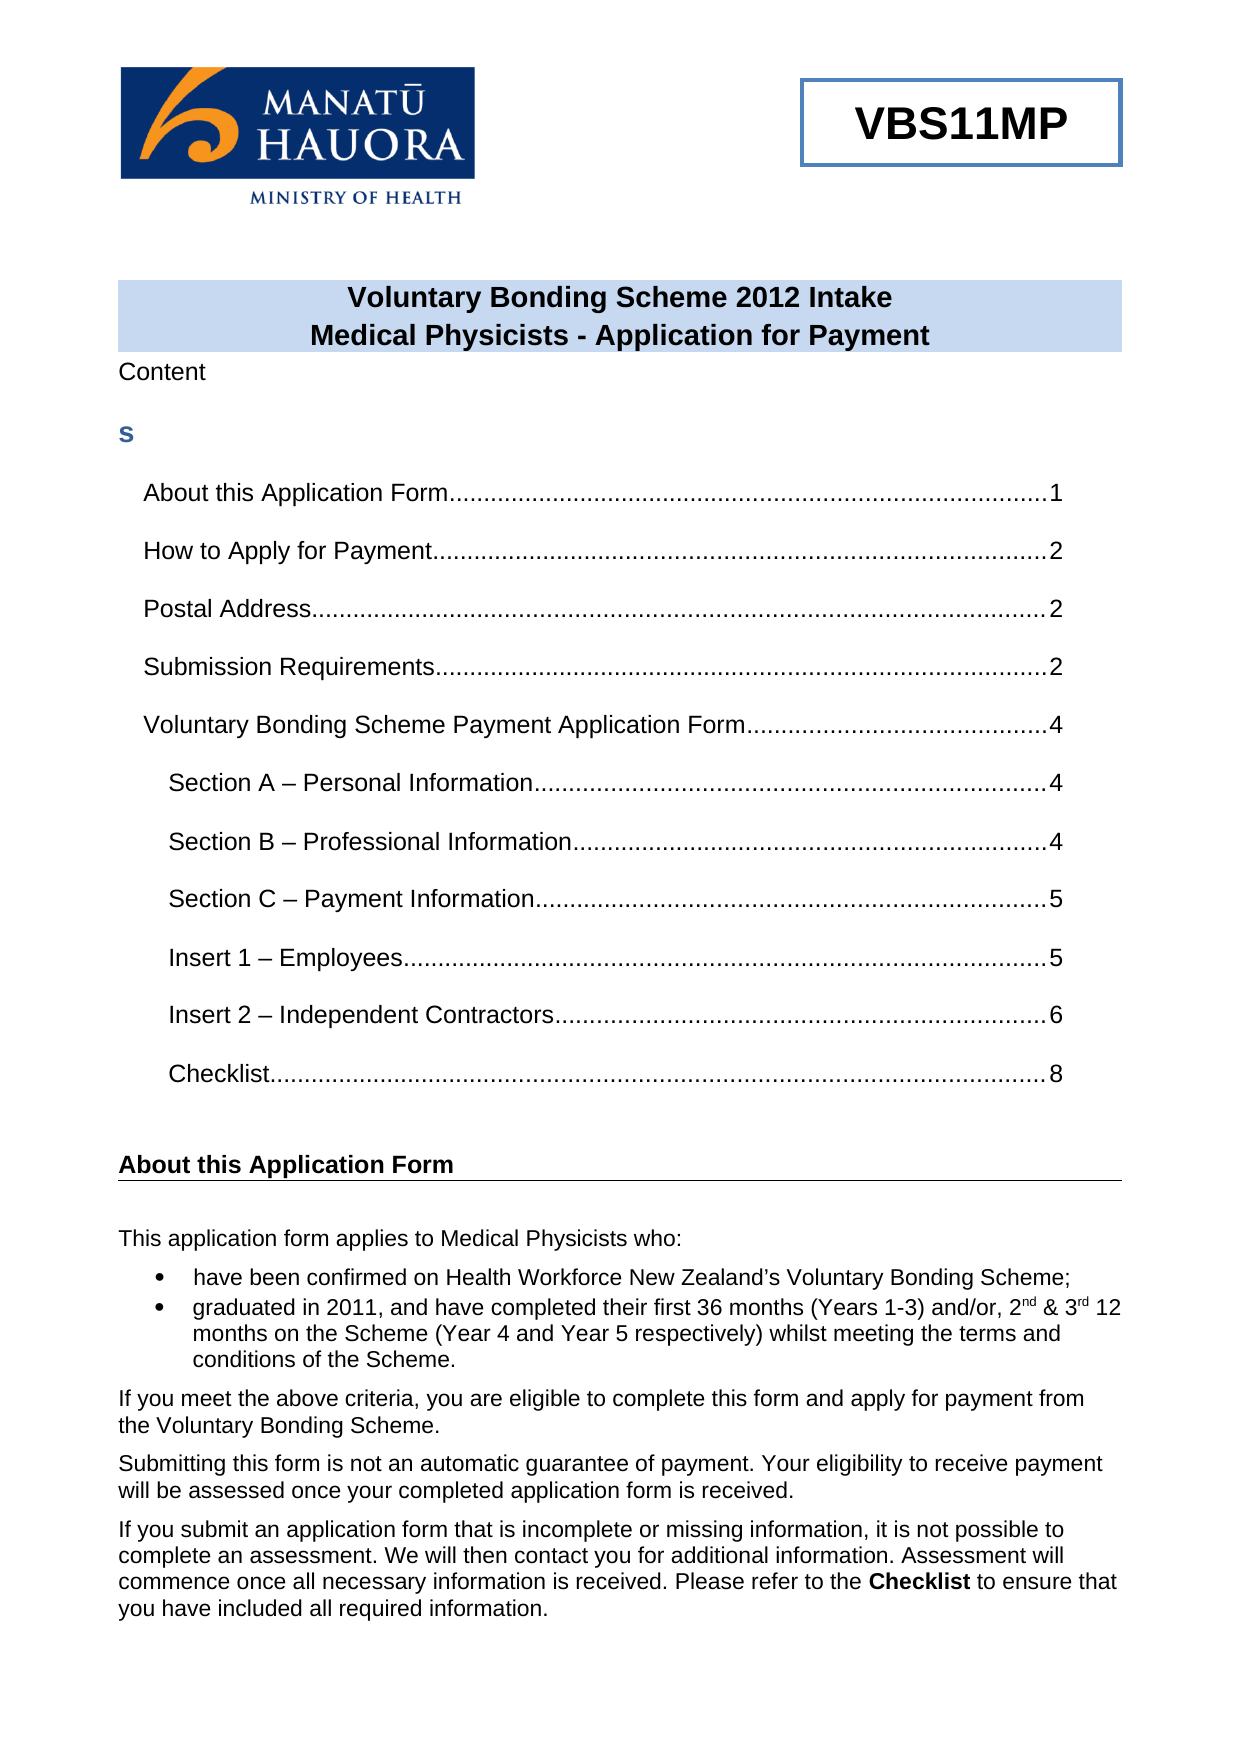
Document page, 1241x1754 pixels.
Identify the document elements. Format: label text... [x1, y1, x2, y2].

text This application form applies to Medical Physicists who: [118, 1224, 1122, 1251]
text If you submit an application form that is incomplete or missing information, it is not possible to complete an assessment. We will then contact you for additional information. Assessment will commence once all necessary information is received. Please refer to the Checklist to ensure that you have included all required information. [118, 1516, 1122, 1621]
picture [116, 61, 480, 209]
text Submitting this form is not an automatic guarantee of payment. Your eligibility to receive payment will be assessed once your completed application form is received. [118, 1450, 1122, 1503]
list have been confirmed on Health Workforce New Zealand’s Voluntary Bonding Scheme; [156, 1263, 1122, 1290]
list graduated in 2011, and have completed their first 36 months (Years 1-3) and/or, 2nd & 3rd 12 months on the Scheme (Year 4 and Year 5 respectively) whilst meeting the terms and conditions of the Scheme. [155, 1294, 1122, 1373]
text If you meet the above criteria, you are eligible to complete this form and apply for payment from the Voluntary Bonding Scheme. [118, 1385, 1122, 1438]
subtitle About this Application Form [118, 1149, 1122, 1180]
